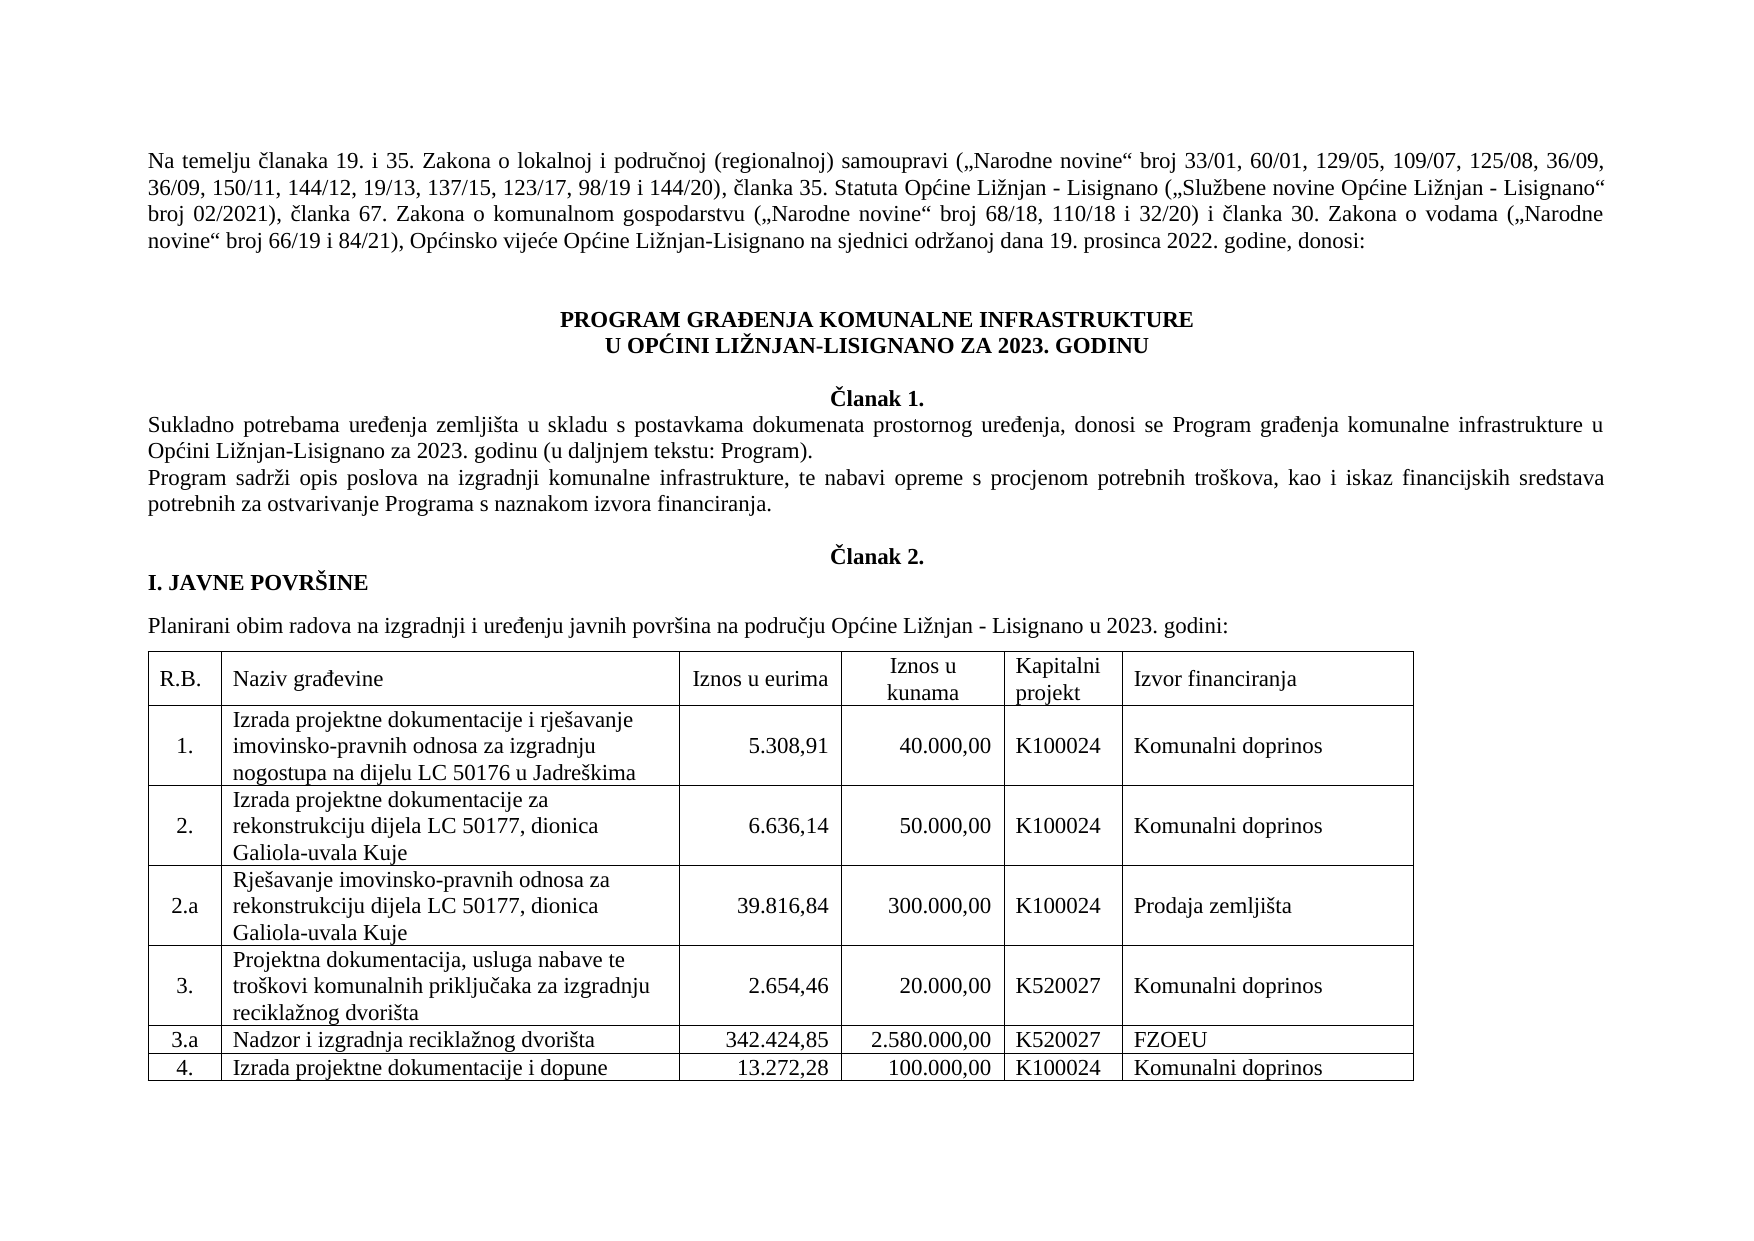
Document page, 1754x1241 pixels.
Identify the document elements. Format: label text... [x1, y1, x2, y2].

table_header Izvor financiranja [1123, 652, 1413, 705]
table_cell K100024 [1005, 1054, 1122, 1080]
table_cell Nadzor i izgradnja reciklažnog dvorišta [222, 1026, 679, 1053]
table_cell K100024 [1005, 786, 1122, 865]
table_cell 2.a [149, 866, 221, 945]
table_cell 1. [149, 706, 221, 785]
table_header Iznos u eurima [680, 652, 841, 705]
table_cell Projektna dokumentacija, usluga nabave te troškovi komunalnih priključaka za izgradnju reciklažnog dvorišta [222, 946, 679, 1025]
table_cell Komunalni doprinos [1123, 1054, 1413, 1080]
table_cell 20.000,00 [842, 946, 1004, 1025]
text U OPĆINI LIŽNJAN-LISIGNANO ZA 2023. GODINU [148, 332, 1606, 358]
table_cell 3. [149, 946, 221, 1025]
table_cell 3.a [149, 1026, 221, 1053]
table_header Kapitalni projekt [1005, 652, 1122, 705]
table_cell K520027 [1005, 946, 1122, 1025]
table_cell Prodaja zemljišta [1123, 866, 1413, 945]
table_cell Komunalni doprinos [1123, 706, 1413, 785]
table_cell 39.816,84 [680, 866, 841, 945]
table_cell Komunalni doprinos [1123, 946, 1413, 1025]
table_cell 4. [149, 1054, 221, 1080]
table_header R.B. [149, 652, 221, 705]
text PROGRAM GRAĐENJA KOMUNALNE INFRASTRUKTURE [148, 306, 1606, 332]
text Planirani obim radova na izgradnji i uređenju javnih površina na području Općine Ližnjan - Lisignano u 2023. godini: [148, 612, 1606, 639]
text Program sadrži opis poslova na izgradnji komunalne infrastrukture, te nabavi opreme s procjenom potrebnih troškova, kao i iskaz financijskih sredstava potrebnih za ostvarivanje Programa s naznakom izvora financiranja. [148, 464, 1606, 517]
table_cell Komunalni doprinos [1123, 786, 1413, 865]
table_cell Izrada projektne dokumentacije za rekonstrukciju dijela LC 50177, dionica Galiola-uvala Kuje [222, 786, 679, 865]
table_cell 5.308,91 [680, 706, 841, 785]
text Na temelju članaka 19. i 35. Zakona o lokalnoj i područnoj (regionalnoj) samoupravi („Narodne novine“ broj 33/01, 60/01, 129/05, 109/07, 125/08, 36/09, 36/09, 150/11, 144/12, 19/13, 137/15, 123/17, 98/19 i 144/20), članka 35. Statuta Općine Ližnjan - Lisignano („Službene novine Općine Ližnjan - Lisignano“ broj 02/2021), članka 67. Zakona o komunalnom gospodarstvu („Narodne novine“ broj 68/18, 110/18 i 32/20) i članka 30. Zakona o vodama („Narodne novine“ broj 66/19 i 84/21), Općinsko vijeće Općine Ližnjan-Lisignano na sjednici održanoj dana 19. prosinca 2022. godine, donosi: [148, 148, 1606, 253]
text Članak 2. [148, 543, 1606, 569]
table_cell 300.000,00 [842, 866, 1004, 945]
table_cell 342.424,85 [680, 1026, 841, 1053]
text I. JAVNE POVRŠINE [148, 569, 1606, 596]
table_header Iznos u kunama [842, 652, 1004, 705]
text Sukladno potrebama uređenja zemljišta u skladu s postavkama dokumenata prostornog uređenja, donosi se Program građenja komunalne infrastrukture u Općini Ližnjan-Lisignano za 2023. godinu (u daljnjem tekstu: Program). [148, 411, 1606, 464]
table_cell Rješavanje imovinsko-pravnih odnosa za rekonstrukciju dijela LC 50177, dionica Galiola-uvala Kuje [222, 866, 679, 945]
table_cell 6.636,14 [680, 786, 841, 865]
table_cell FZOEU [1123, 1026, 1413, 1053]
table_cell 13.272,28 [680, 1054, 841, 1080]
table_cell K100024 [1005, 866, 1122, 945]
table_cell 100.000,00 [842, 1054, 1004, 1080]
table_cell 2.654,46 [680, 946, 841, 1025]
table_cell 2.580.000,00 [842, 1026, 1004, 1053]
table_cell Izrada projektne dokumentacije i rješavanje imovinsko-pravnih odnosa za izgradnju nogostupa na dijelu LC 50176 u Jadreškima [222, 706, 679, 785]
table_cell K520027 [1005, 1026, 1122, 1053]
table_header Naziv građevine [222, 652, 679, 705]
table_cell 2. [149, 786, 221, 865]
text Članak 1. [148, 385, 1606, 411]
table_cell 40.000,00 [842, 706, 1004, 785]
table_cell 50.000,00 [842, 786, 1004, 865]
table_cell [222, 1054, 679, 1080]
table_cell K100024 [1005, 706, 1122, 785]
